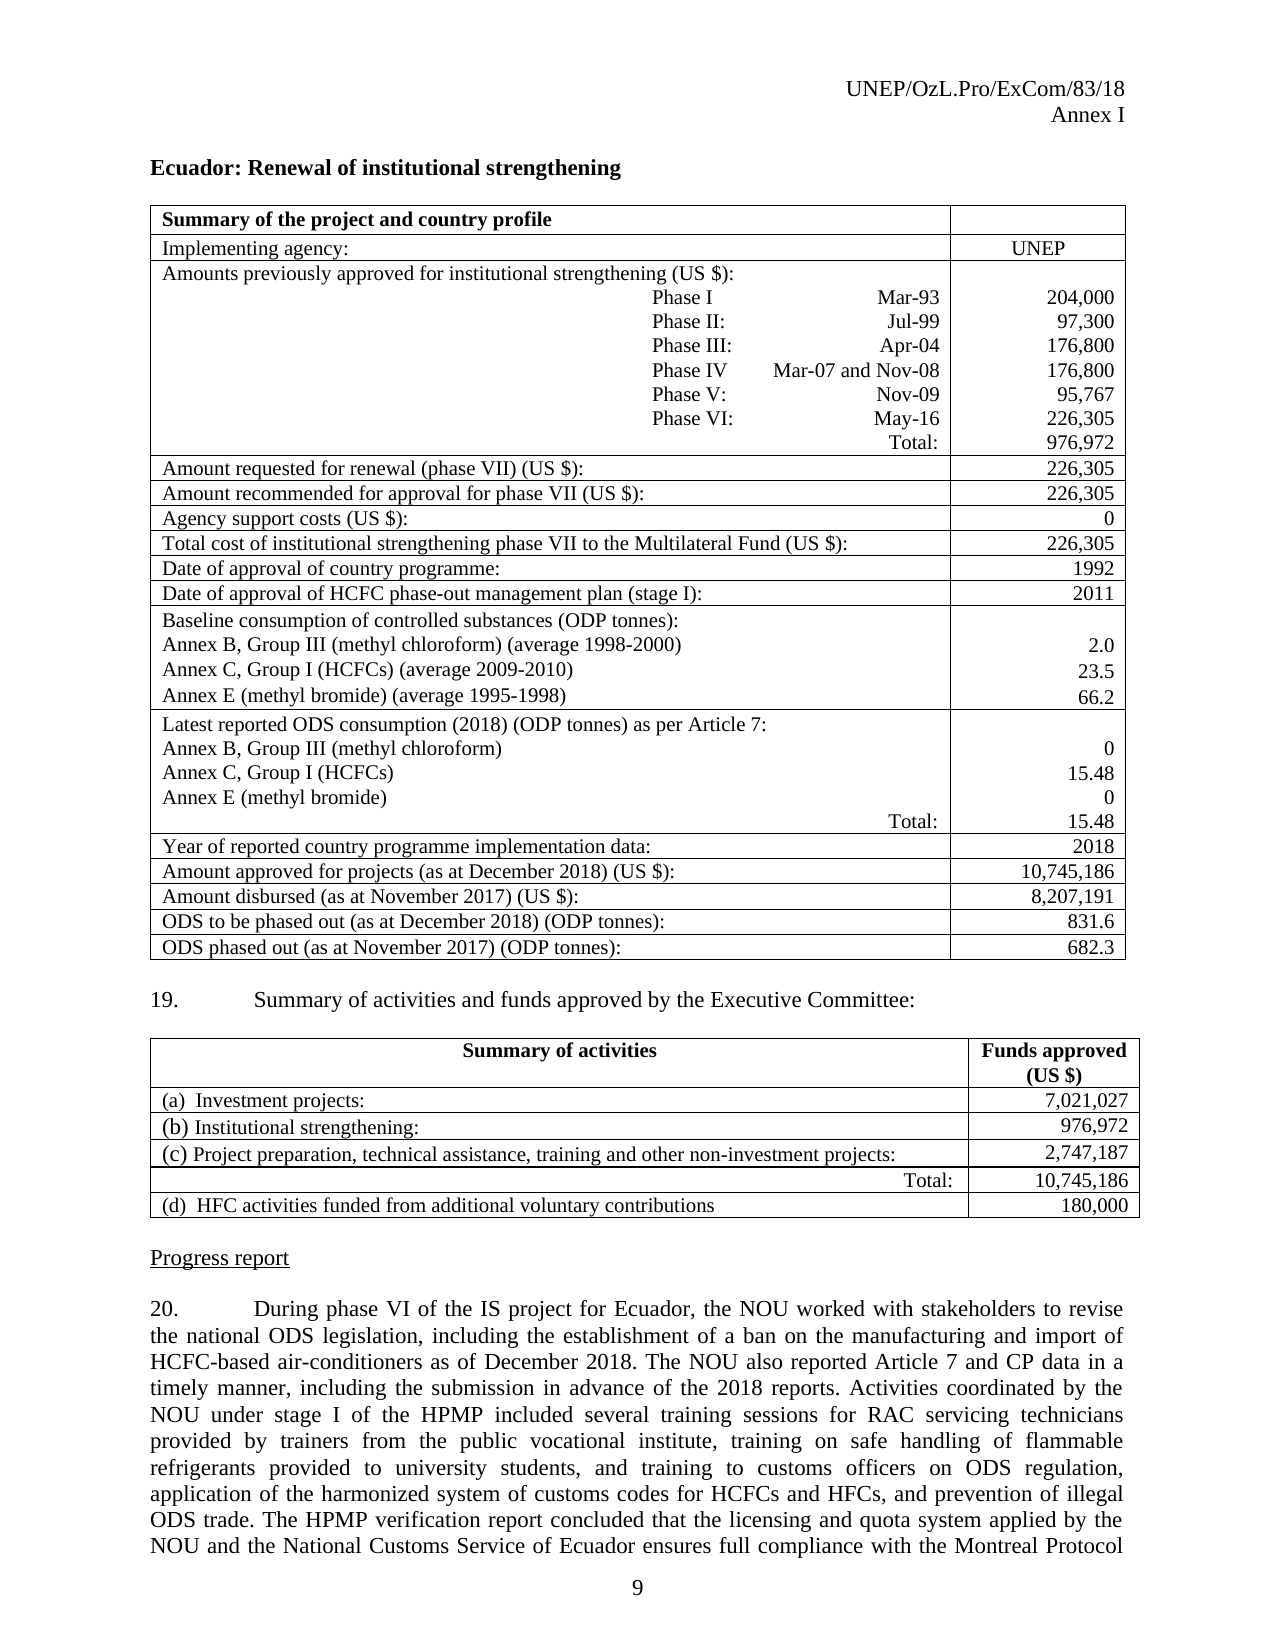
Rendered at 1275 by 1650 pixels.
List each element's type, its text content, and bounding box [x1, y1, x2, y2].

table_cell UNEP [951, 235, 1125, 259]
table_cell 226,305 [951, 481, 1125, 505]
table_cell Phase I [151, 285, 776, 309]
table_cell 976,972 [951, 430, 1125, 454]
table_cell Annex E (methyl bromide) (average 1995-1998) [151, 683, 950, 709]
table_cell ODS to be phased out (as at December 2018) (ODP tonnes): [151, 910, 950, 933]
table_cell 1992 [951, 556, 1125, 580]
table_cell 226,305 [951, 406, 1125, 430]
table_cell Latest reported ODS consumption (2018) (ODP tonnes) as per Article 7: [151, 710, 950, 736]
table_cell 204,000 [951, 285, 1125, 309]
list Summary of activities and funds approved by the Executive Committee: [150, 986, 1125, 1012]
table_header [951, 206, 1125, 234]
table_cell 97,300 [951, 309, 1125, 333]
table_cell 976,972 [969, 1113, 1139, 1139]
table_cell Agency support costs (US $): [151, 506, 950, 530]
table_cell 176,800 [951, 333, 1125, 357]
table_cell Total: [151, 1168, 968, 1192]
table_cell 2011 [951, 581, 1125, 605]
table_cell [951, 261, 1125, 284]
table_cell (d) HFC activities funded from additional voluntary contributions [151, 1193, 968, 1217]
table_cell Phase II: [151, 309, 776, 333]
table_cell 0 [951, 785, 1125, 809]
table_cell 95,767 [951, 382, 1125, 406]
table_cell Amount approved for projects (as at December 2018) (US $): [151, 859, 950, 883]
table_cell 66.2 [951, 683, 1125, 709]
table_cell 0 [951, 506, 1125, 530]
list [150, 1295, 1125, 1559]
table_cell Annex B, Group III (methyl chloroform) (average 1998-2000) [151, 632, 950, 657]
table_cell Implementing agency: [151, 235, 950, 259]
table_cell Amount recommended for approval for phase VII (US $): [151, 481, 950, 505]
table_cell 2,747,187 [969, 1140, 1139, 1166]
table_cell Nov-09 [776, 382, 950, 406]
table_cell Total cost of institutional strengthening phase VII to the Multilateral Fund (US $): [151, 531, 950, 555]
table_cell Jul-99 [776, 309, 950, 333]
table_cell Annex E (methyl bromide) [151, 785, 950, 809]
table_cell Phase V: [151, 382, 776, 406]
table_cell Annex B, Group III (methyl chloroform) [151, 736, 950, 760]
table_cell May-16 [776, 406, 950, 430]
table_cell Amount disbursed (as at November 2017) (US $): [151, 884, 950, 908]
table_cell Apr-04 [776, 333, 950, 357]
table_cell 831.6 [951, 910, 1125, 933]
table_cell 23.5 [951, 657, 1125, 683]
table_cell Amounts previously approved for institutional strengthening (US $): [151, 261, 950, 284]
table_cell 682.3 [951, 935, 1125, 959]
text Progress report [150, 1244, 1125, 1270]
table_cell 8,207,191 [951, 884, 1125, 908]
table_cell [951, 710, 1125, 736]
table_header Summary of the project and country profile [151, 206, 950, 234]
table_cell Mar-07 and Nov-08 [776, 358, 950, 382]
table_cell Date of approval of country programme: [151, 556, 950, 580]
table_cell (a) Investment projects: [151, 1088, 968, 1112]
table_cell Total: [151, 809, 950, 833]
table_cell Mar-93 [776, 285, 950, 309]
table_cell 226,305 [951, 456, 1125, 479]
table_cell 10,745,186 [969, 1168, 1139, 1192]
table_cell 2.0 [951, 632, 1125, 657]
table_cell ODS phased out (as at November 2017) (ODP tonnes): [151, 935, 950, 959]
table_cell 10,745,186 [951, 859, 1125, 883]
table_cell 7,021,027 [969, 1088, 1139, 1112]
table_cell 15.48 [951, 760, 1125, 784]
table_cell 2018 [951, 834, 1125, 858]
table_cell Annex C, Group I (HCFCs) [151, 760, 950, 784]
table_cell 180,000 [969, 1193, 1139, 1217]
table_cell Phase III: [151, 333, 776, 357]
table_cell Baseline consumption of controlled substances (ODP tonnes): [151, 606, 950, 632]
text Ecuador: Renewal of institutional strengthening [150, 154, 1125, 180]
table_header Funds approved (US $) [969, 1039, 1139, 1087]
table_cell [951, 606, 1125, 632]
table_cell (c) Project preparation, technical assistance, training and other non-investment projects: [151, 1140, 968, 1166]
table_cell (b) Institutional strengthening: [151, 1113, 968, 1139]
table_cell Annex C, Group I (HCFCs) (average 2009-2010) [151, 657, 950, 683]
table_cell Date of approval of HCFC phase-out management plan (stage I): [151, 581, 950, 605]
table_cell 15.48 [951, 809, 1125, 833]
table_cell Phase VI: [151, 406, 776, 430]
table_header Summary of activities [151, 1039, 968, 1087]
table_cell Phase IV [151, 358, 776, 382]
table_cell Amount requested for renewal (phase VII) (US $): [151, 456, 950, 479]
table_cell 0 [951, 736, 1125, 760]
table_cell 176,800 [951, 358, 1125, 382]
table_cell Year of reported country programme implementation data: [151, 834, 950, 858]
table_cell 226,305 [951, 531, 1125, 555]
table_cell Total: [151, 430, 950, 454]
